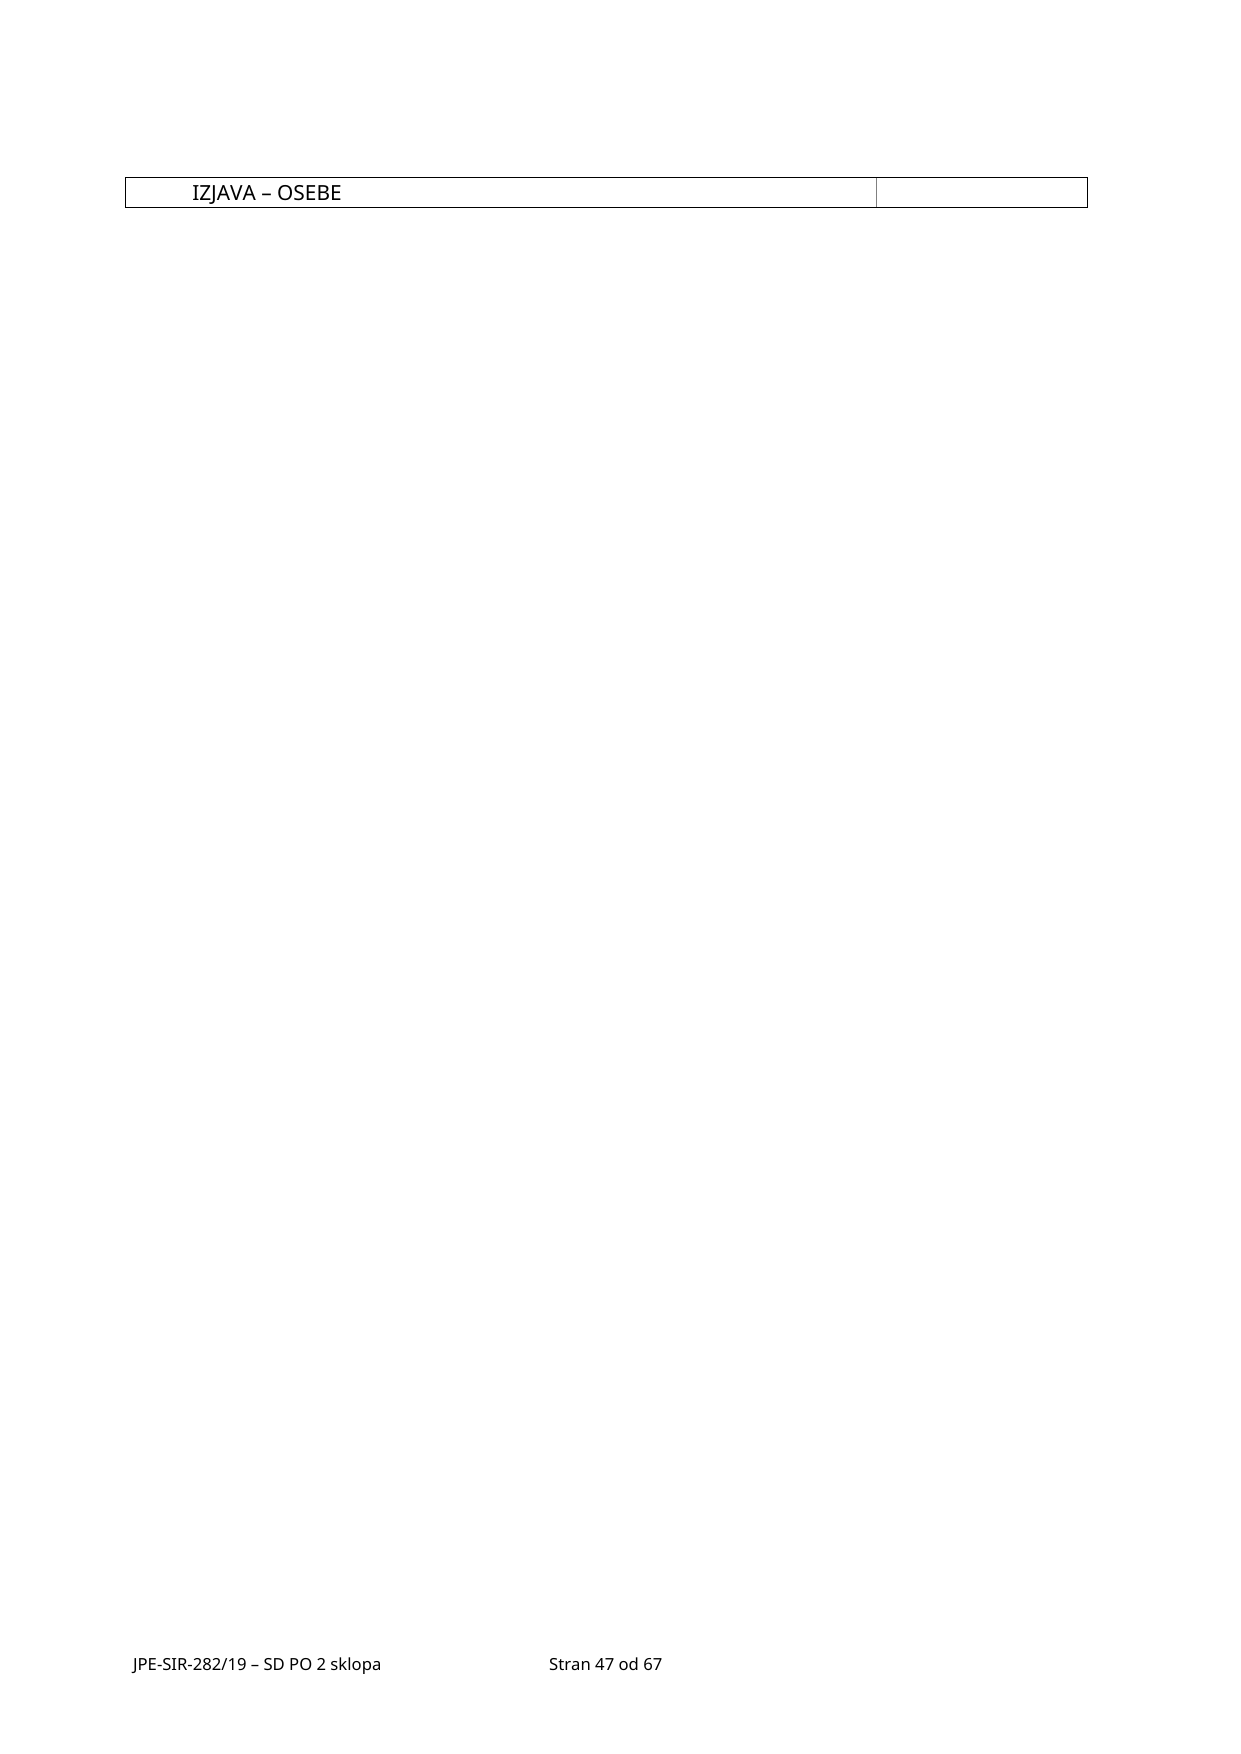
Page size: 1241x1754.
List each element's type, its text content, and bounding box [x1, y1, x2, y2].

table_header [1033, 178, 1087, 207]
table_header [877, 178, 1033, 207]
table_header IZJAVA – OSEBE [185, 178, 876, 207]
table_header [126, 178, 185, 207]
